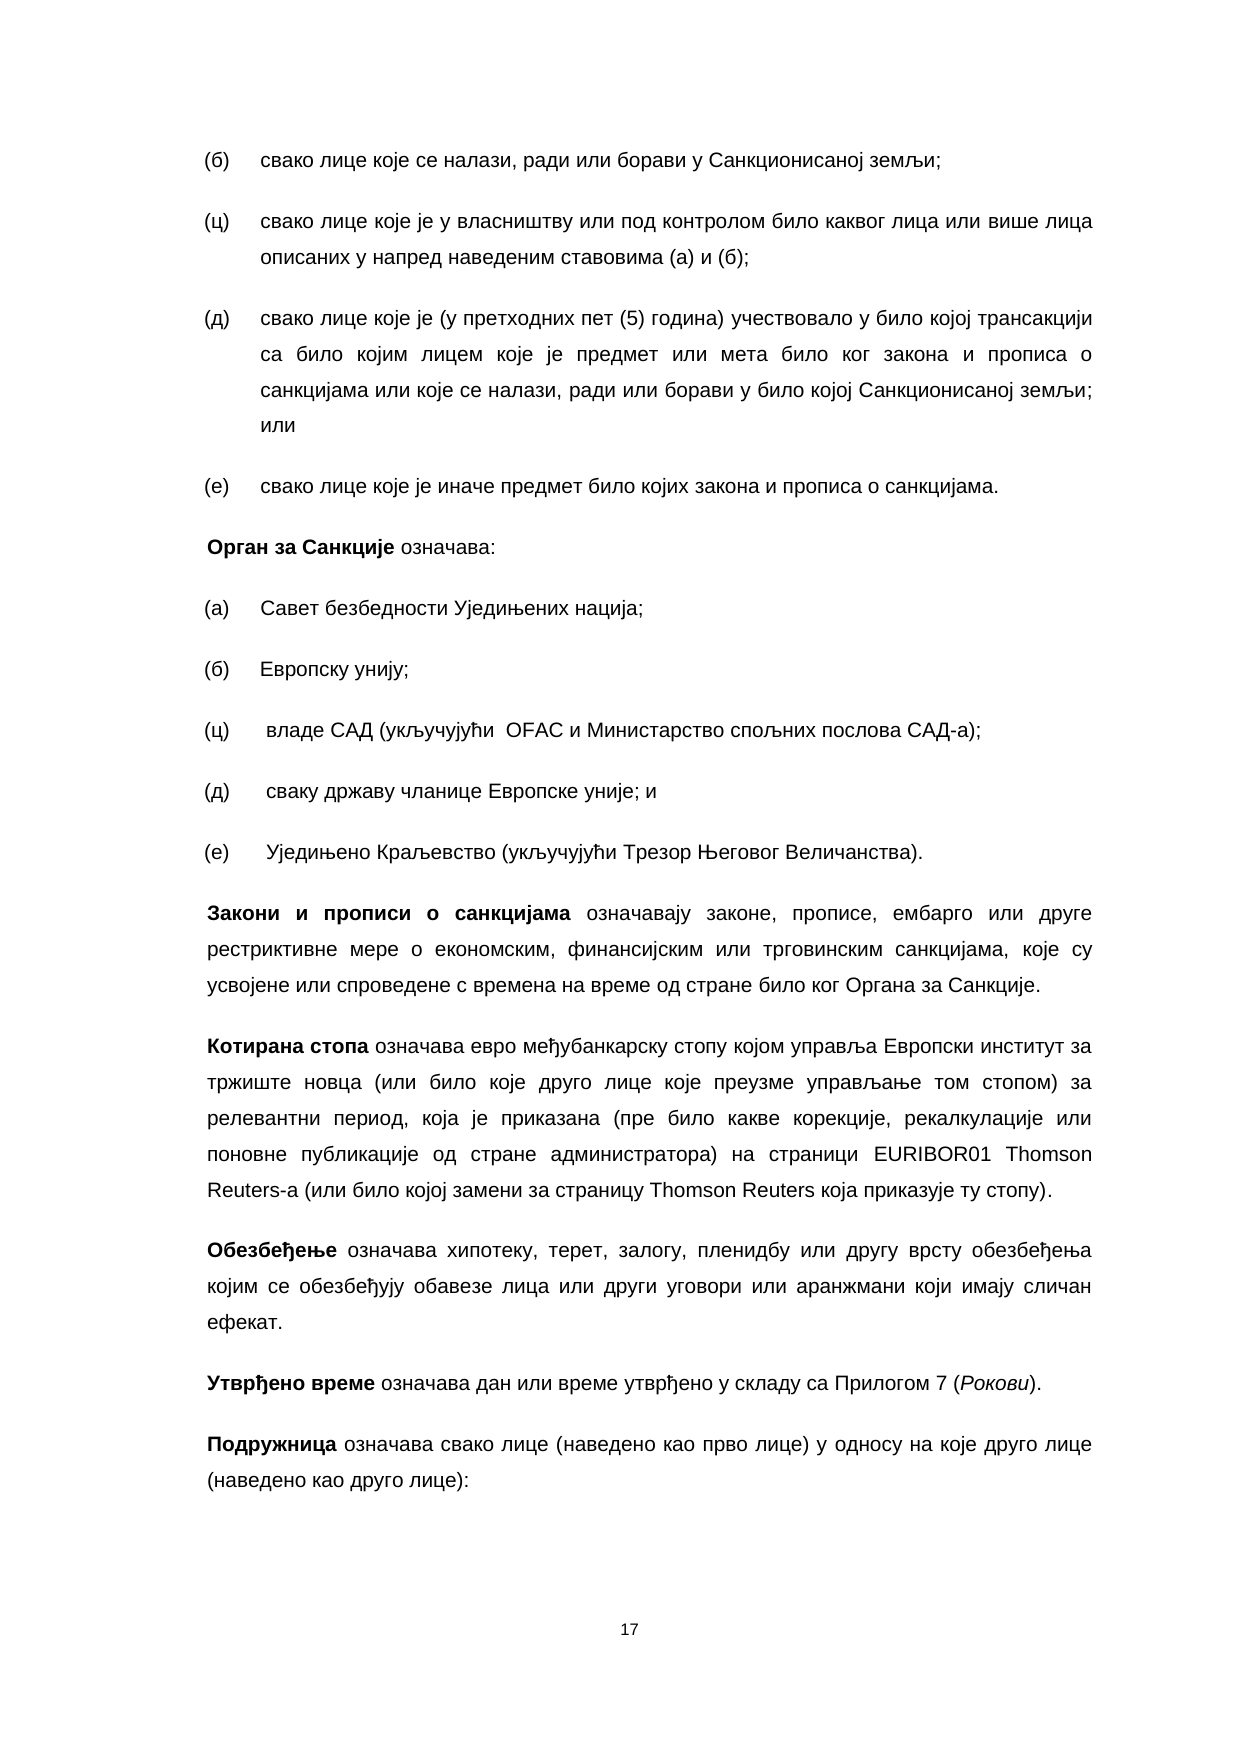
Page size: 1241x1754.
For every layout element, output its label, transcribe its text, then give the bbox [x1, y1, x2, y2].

text Котирана стопа означава евро међубанкарску стопу којом управља Европски институт за тржиште новца (или било које друго лице које преузме управљање том стопом) за релевантни период, која је приказана (пре било какве корекције, рекалкулације или поновне публикације од стране администратора) на страници EURIBOR01 Thomson Reuters-a (или било којој замени за страницу Thomson Reuters која приказује ту стопу). [207, 1034, 1092, 1201]
text Закони и прописи о санкцијама означавају законе, прописе, ембарго или друге рестриктивне мере о економским, финансијским или трговинским санкцијама, које су усвојене или спроведене с времена на време од стране било ког Органа за Санкције. [207, 901, 1092, 997]
list (е) Уједињено Краљевство (укључујући Трезор Његовог Величанства). [204, 840, 1092, 864]
text Обезбеђење означава хипотеку, терет, залогу, пленидбу или другу врсту обезбеђења којим се обезбеђују обавезе лица или други уговори или аранжмани који имају сличан ефекат. [207, 1238, 1092, 1334]
list (д) свако лице које је (у претходних пет (5) година) учествовало у било којој трансакцији са било којим лицем које је предмет или мета било ког закона и прописа о санкцијама или које се налази, ради или борави у било којој Санкционисаној земљи; или [204, 306, 1092, 437]
text Утврђено време означава дан или време утврђено у складу са Прилогом 7 (Рокови). [207, 1371, 1092, 1395]
list (д) сваку државу чланице Европске уније; и [204, 779, 1092, 803]
list (б) свако лице које се налази, ради или борави у Санкционисаној земљи; [204, 148, 1092, 172]
list (ц) свако лице које је у власништву или под контролом било каквог лица или више лица описаних у напред наведеним ставовима (а) и (б); [204, 209, 1092, 268]
list (е) свако лице којe је иначе предмет било којих закона и прописа о санкцијама. [204, 474, 1092, 498]
list (б) Европску унију; [204, 657, 1092, 681]
text Подружница означава свако лице (наведено као прво лице) у односу на које друго лице (наведено као друго лице): [207, 1432, 1092, 1492]
list Савет безбедности Уједињених нација; [204, 596, 1092, 620]
text Орган за Санкције означава: [207, 535, 1092, 559]
list (ц) владе САД (укључујући OFAC и Министарство спољних послова САД-а); [204, 718, 1092, 742]
